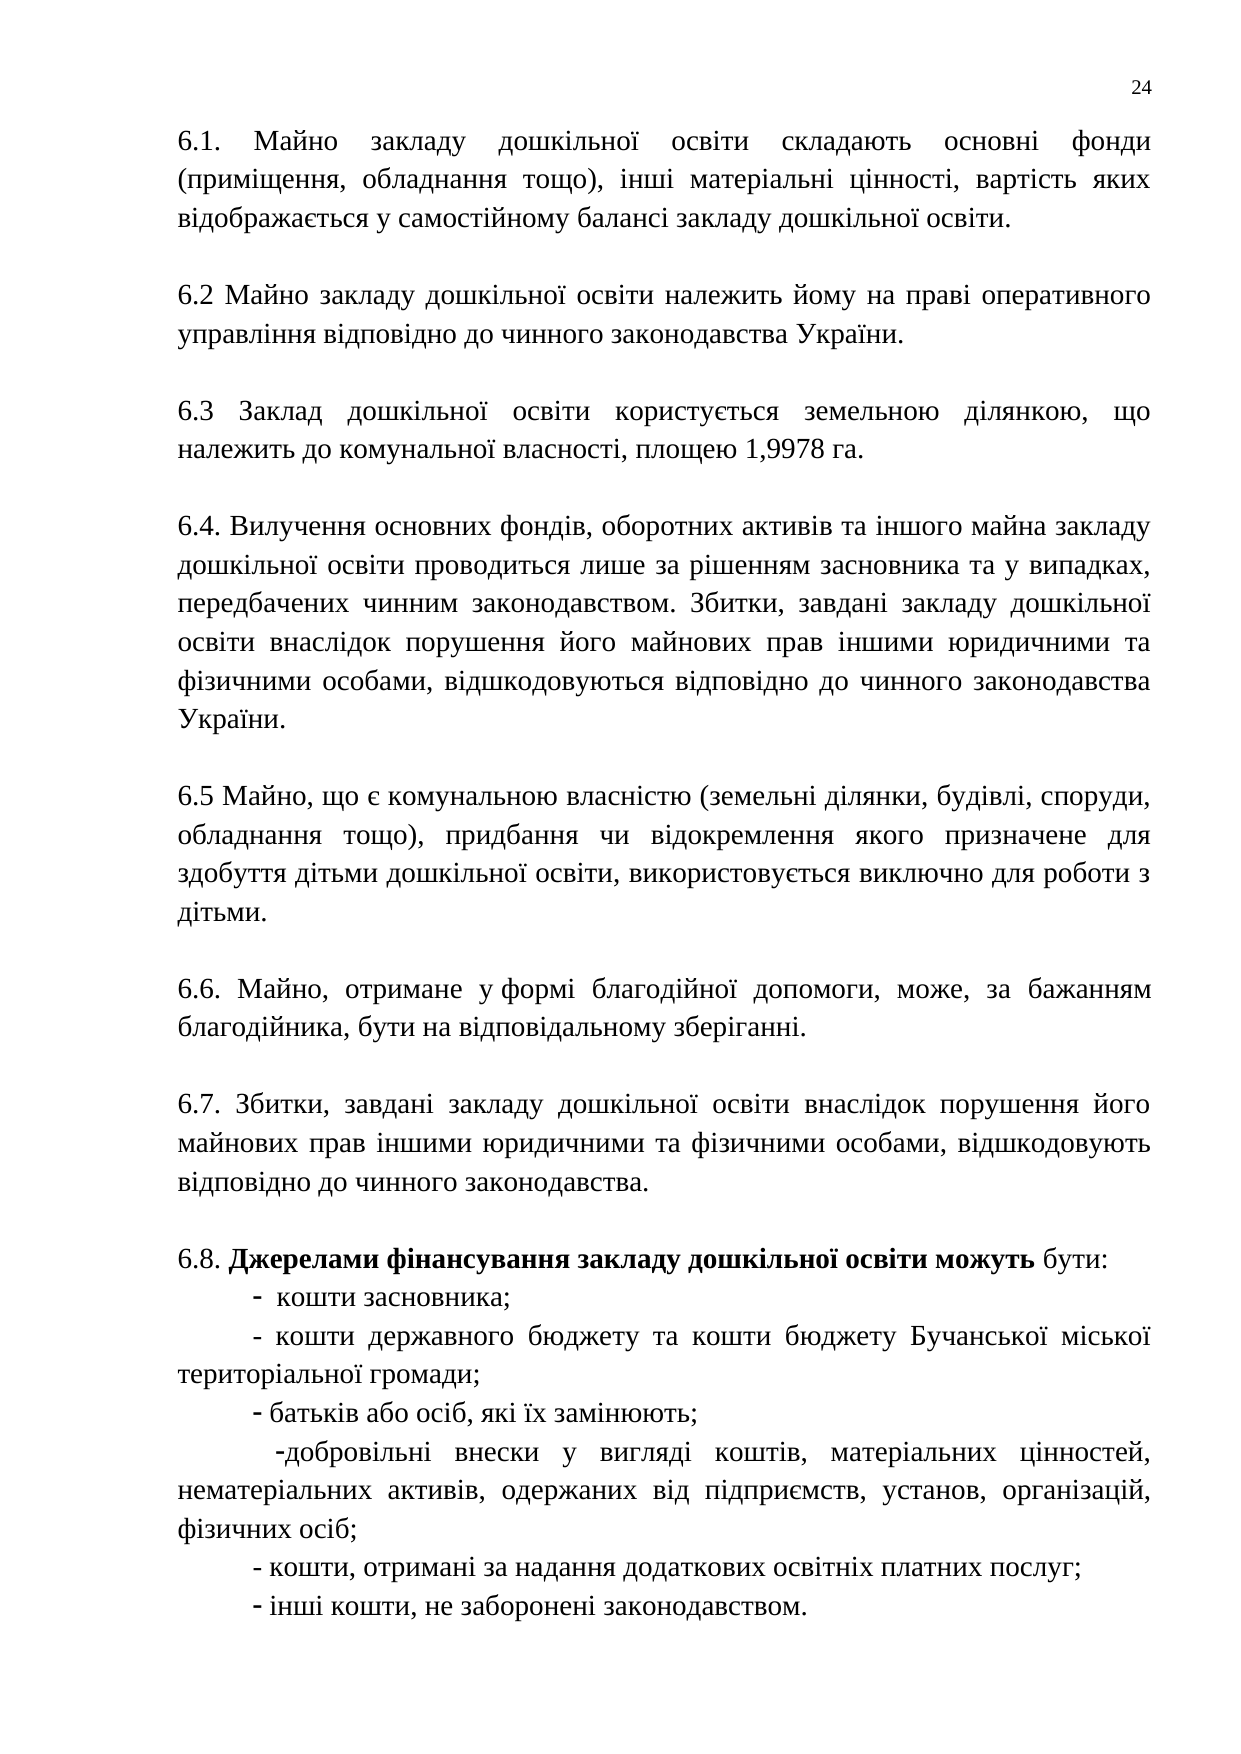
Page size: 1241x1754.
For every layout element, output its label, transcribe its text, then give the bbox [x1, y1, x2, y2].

text 6.5 Майно, що є комунальною власністю (земельні ділянки, будівлі, споруди, обладнання тощо), придбання чи відокремлення якого призначене для здобуття дітьми дошкільної освіти, використовується виключно для роботи з дітьми. [177, 778, 1152, 927]
text батьків або осіб, які їх замінюють; [177, 1395, 1152, 1429]
text 6.3 Заклад дошкільної освіти користується земельною ділянкою, що належить до комунальної власності, площею 1,9978 га. [177, 393, 1152, 465]
text 6.6. Майно, отримане у формі благодійної допомоги, може, за бажанням благодійника, бути на відповідальному зберіганні. [177, 971, 1152, 1043]
text 6.2 Майно закладу дошкільної освіти належить йому на праві оперативного управління відповідно до чинного законодавства України. [177, 277, 1152, 349]
text кошти засновника; [177, 1279, 1152, 1313]
text 6.8. Джерелами фінансування закладу дошкільної освіти можуть бути: [177, 1241, 1152, 1274]
text 6.7. Збитки, завдані закладу дошкільної освіти внаслідок порушення його майнових прав іншими юридичними та фізичними особами, відшкодовують відповідно до чинного законодавства. [177, 1087, 1152, 1197]
text добровільні внески у вигляді коштів, матеріальних цінностей, нематеріальних активів, одержаних від підприємств, установ, організацій, фізичних осіб; [177, 1434, 1152, 1544]
text інші кошти, не заборонені законодавством. [177, 1588, 1152, 1622]
text - кошти, отримані за надання додаткових освітніх платних послуг; [177, 1549, 1152, 1583]
text - кошти державного бюджету та кошти бюджету Бучанської міської територіальної громади; [177, 1318, 1152, 1390]
text 6.1. Майно закладу дошкільної освіти складають основні фонди (приміщення, обладнання тощо), інші матеріальні цінності, вартість яких відображається у самостійному балансі закладу дошкільної освіти. [177, 123, 1152, 234]
text 6.4. Вилучення основних фондів, оборотних активів та іншого майна закладу дошкільної освіти проводиться лише за рішенням засновника та у випадках, передбачених чинним законодавством. Збитки, завдані закладу дошкільної освіти внаслідок порушення його майнових прав іншими юридичними та фізичними особами, відшкодовуються відповідно до чинного законодавства України. [177, 508, 1152, 735]
